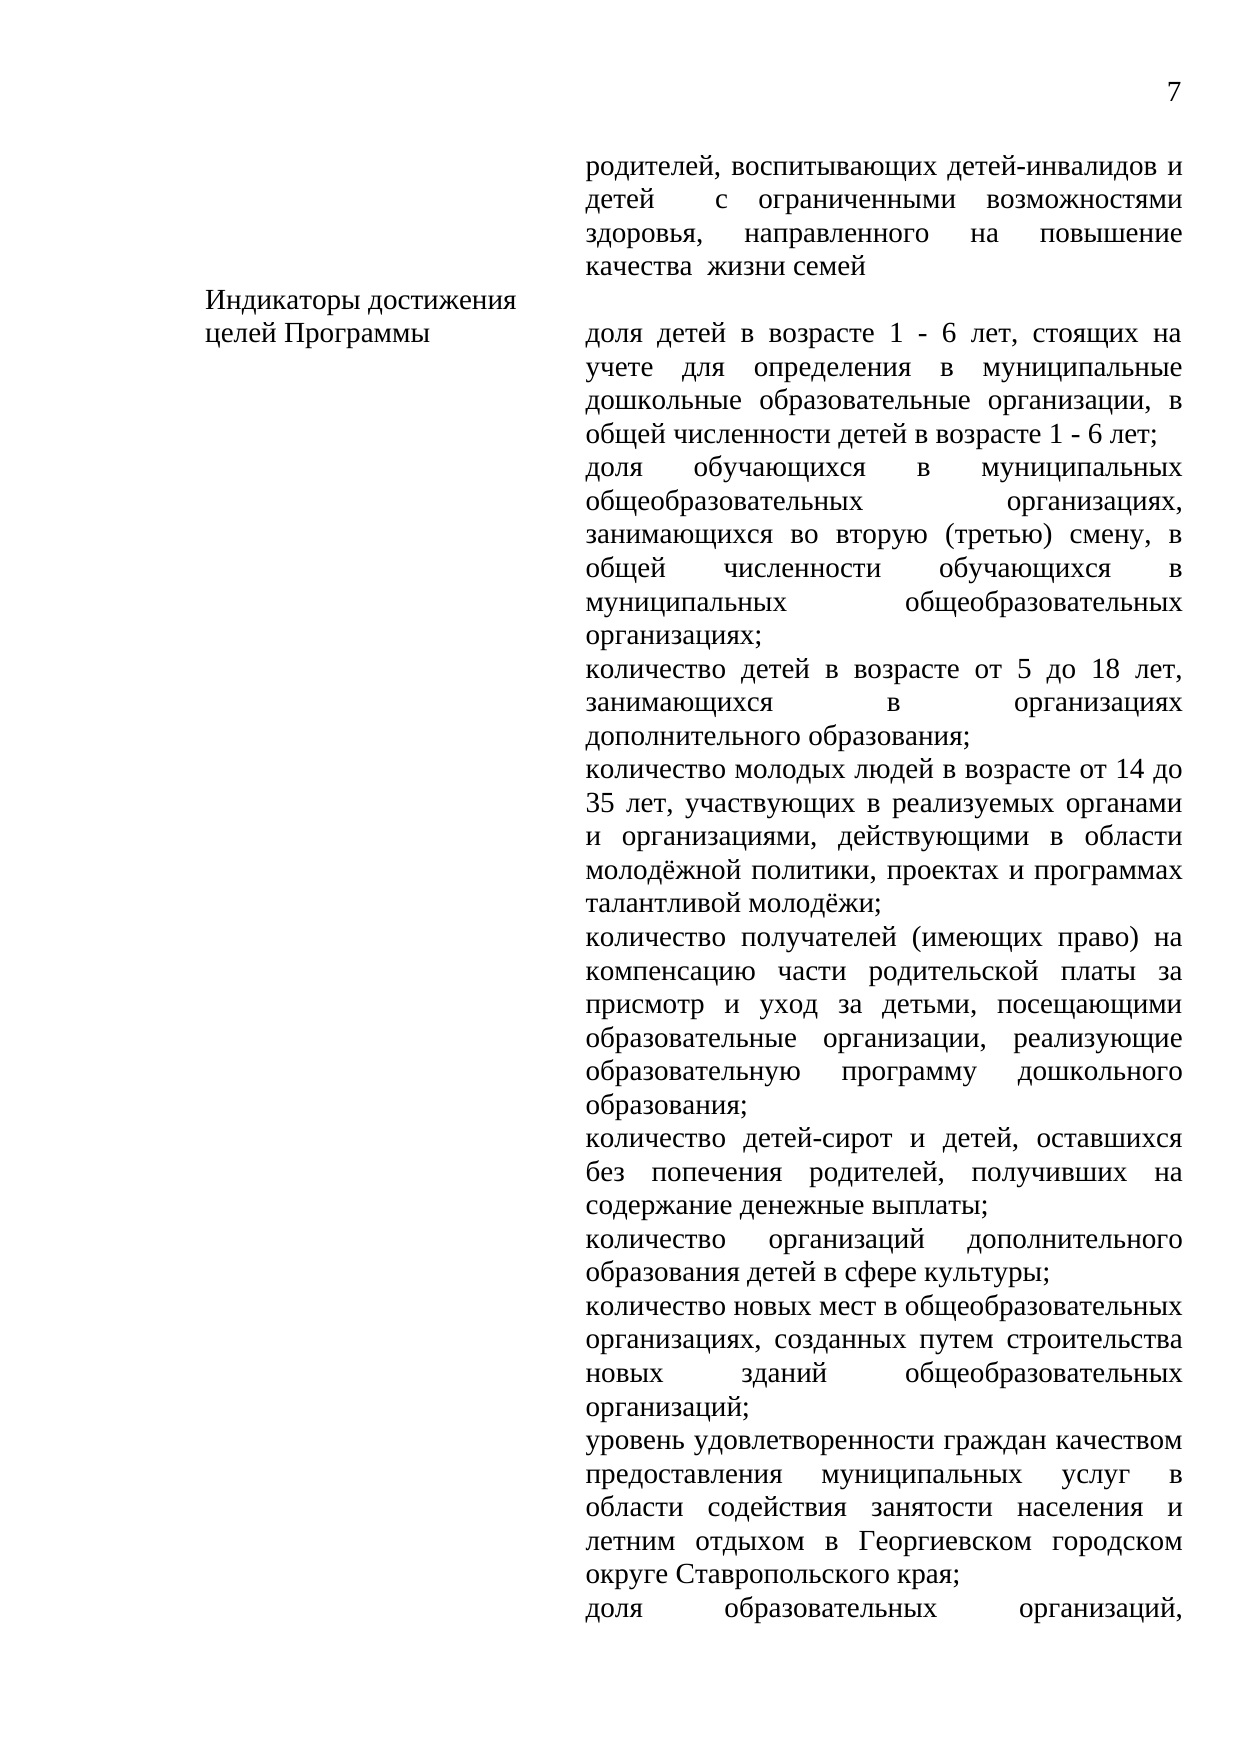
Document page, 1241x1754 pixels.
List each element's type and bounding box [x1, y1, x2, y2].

table_cell [194, 148, 574, 1623]
table_cell [574, 148, 1194, 1623]
